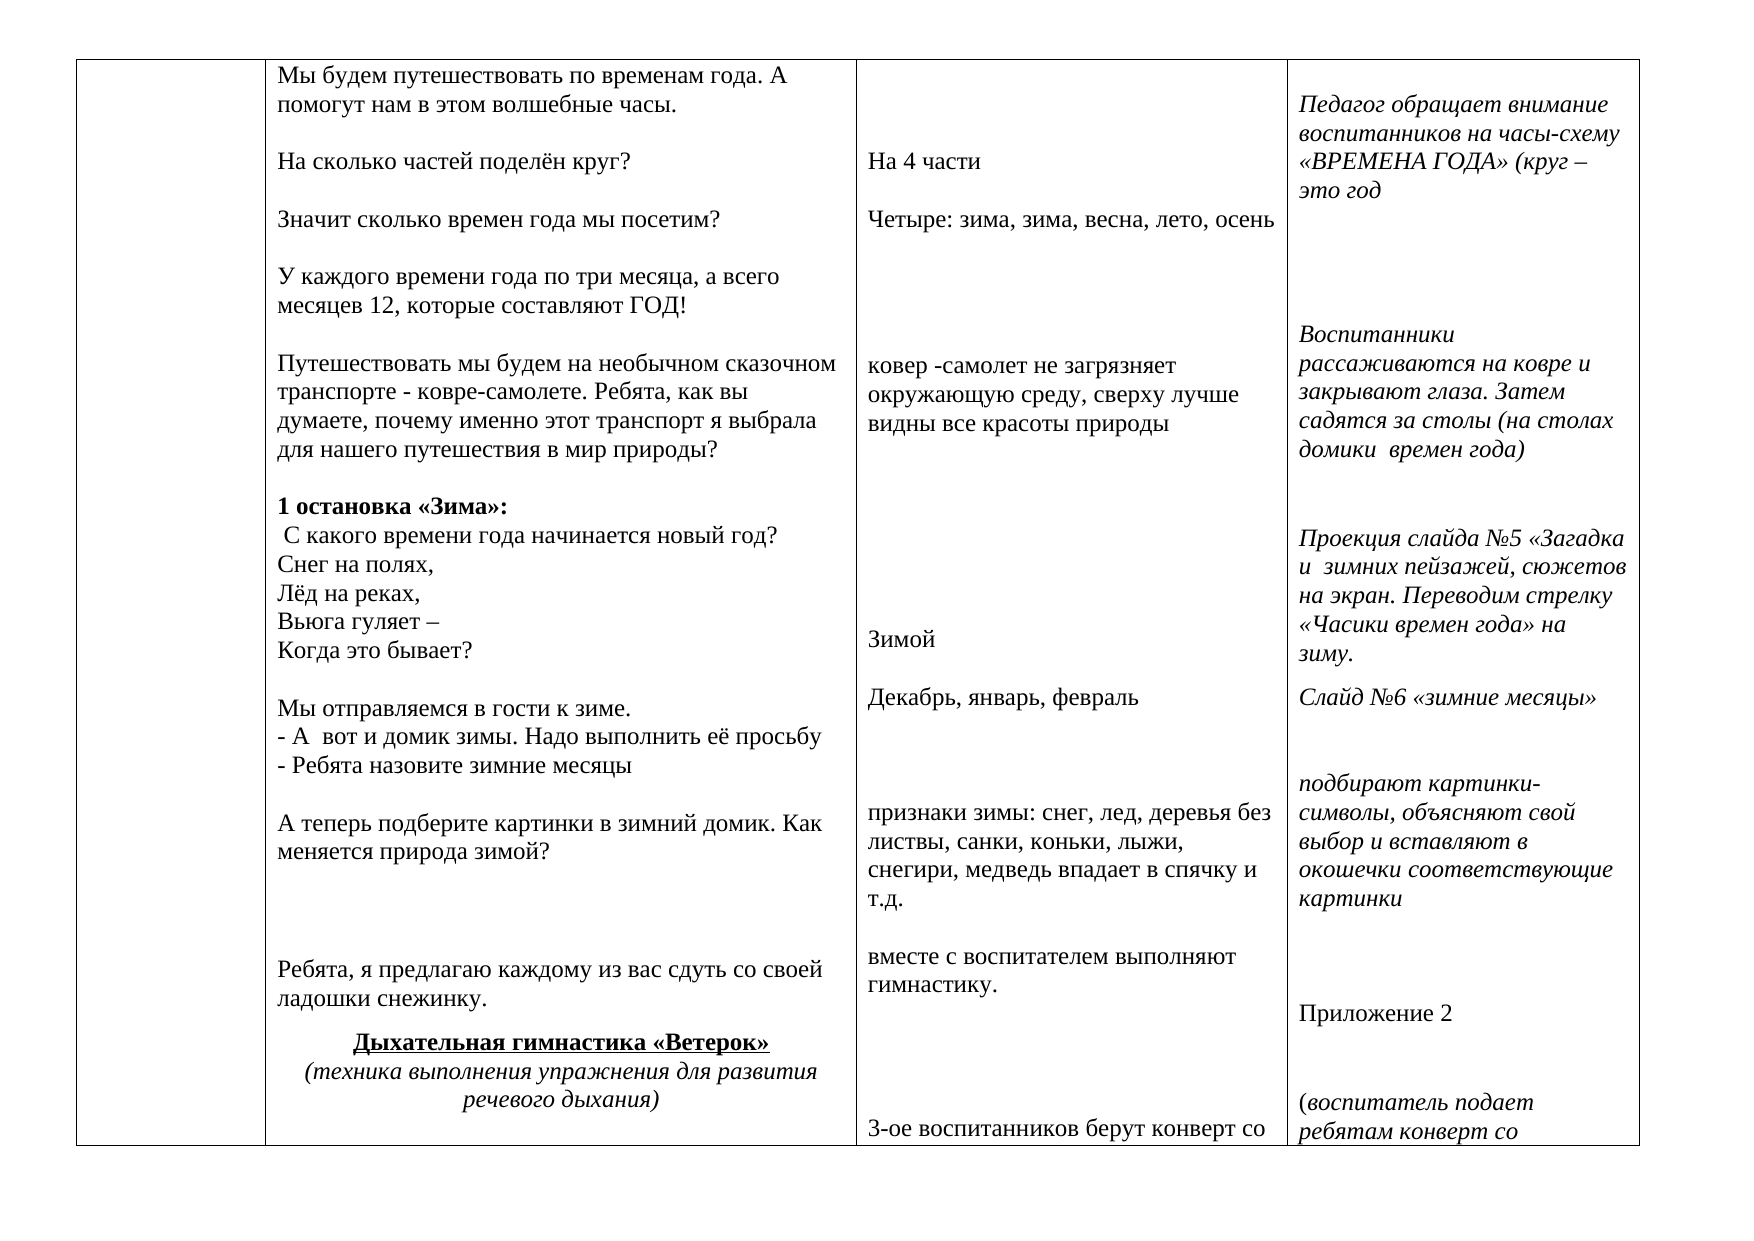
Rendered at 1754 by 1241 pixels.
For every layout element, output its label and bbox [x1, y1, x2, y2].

table_cell [77, 60, 265, 1144]
table_cell [266, 60, 856, 1144]
table_cell [1288, 60, 1639, 1144]
table_cell [857, 60, 1287, 1144]
